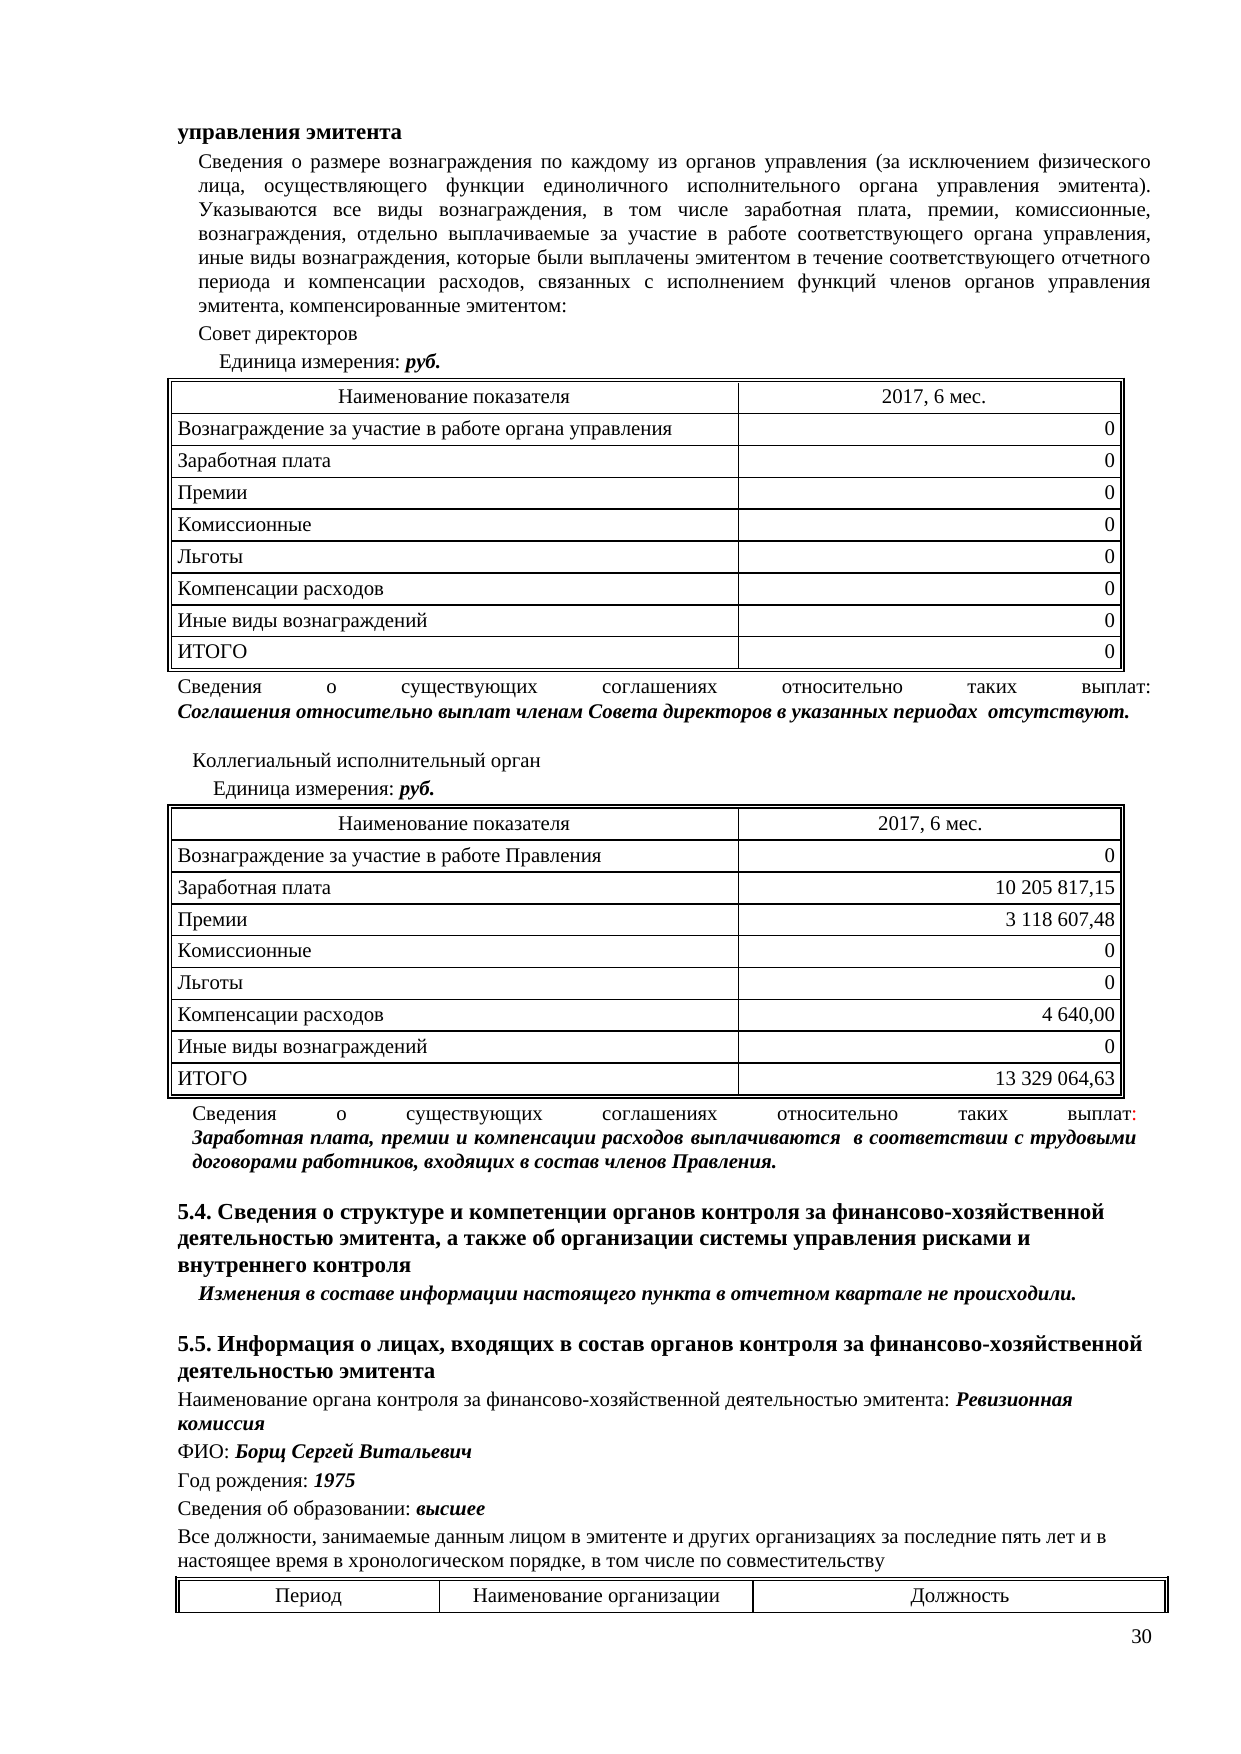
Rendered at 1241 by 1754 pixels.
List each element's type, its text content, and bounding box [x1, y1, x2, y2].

table_cell Компенсации расходов [172, 1000, 738, 1030]
subtitle 5.4. Сведения о структуре и компетенции органов контроля за финансово-хозяйственной деятельностью эмитента, а также об организации системы управления рисками и внутреннего контроля [177, 1198, 1152, 1277]
table_cell ИТОГО [172, 1064, 738, 1094]
table_cell 0 [739, 510, 1120, 540]
text Совет директоров [198, 321, 1152, 345]
text Сведения о размере вознаграждения по каждому из органов управления (за исключением физического лица, осуществляющего функции единоличного исполнительного органа управления эмитента). Указываются все виды вознаграждения, в том числе заработная плата, премии, комиссионные, вознаграждения, отдельно выплачиваемые за участие в работе соответствующего органа управления, иные виды вознаграждения, которые были выплачены эмитентом в течение соответствующего отчетного периода и компенсации расходов, связанных с исполнением функций членов органов управления эмитента, компенсированные эмитентом: [198, 149, 1152, 317]
table_cell Премии [172, 478, 738, 508]
table_cell Вознаграждение за участие в работе Правления [172, 841, 738, 871]
table_cell 0 [739, 968, 1120, 998]
table_header 2017, 6 мес. [739, 382, 1120, 413]
text Сведения о существующих соглашениях относительно таких выплат: Заработная плата, премии и компенсации расходов выплачиваются в соответствии с трудовыми договорами работников, входящих в состав членов Правления. [192, 1101, 1137, 1173]
text Единица измерения: руб. [219, 349, 1152, 373]
table_cell ИТОГО [172, 637, 738, 668]
table_header Должность [754, 1581, 1164, 1611]
table_cell Премии [172, 905, 738, 935]
text Единица измерения: руб. [213, 776, 1152, 800]
table_cell Заработная плата [172, 446, 738, 476]
text Сведения об образовании: высшее [177, 1496, 1152, 1520]
table_cell 0 [739, 841, 1120, 871]
table_cell 0 [739, 936, 1120, 967]
table_header Период [180, 1581, 439, 1611]
table_cell 0 [739, 1032, 1120, 1062]
text Сведения о существующих соглашениях относительно таких выплат: Соглашения относительно выплат членам Совета директоров в указанных периодах отсутствуют. [177, 674, 1152, 723]
table_cell Льготы [172, 542, 738, 572]
table_cell Компенсации расходов [172, 574, 738, 604]
subtitle 5.5. Информация о лицах, входящих в состав органов контроля за финансово-хозяйственной деятельностью эмитента [177, 1330, 1152, 1383]
table_cell Вознаграждение за участие в работе органа управления [172, 414, 738, 444]
text Год рождения: 1975 [177, 1468, 1152, 1492]
table_header Наименование показателя [172, 809, 738, 839]
table_cell 3 118 607,48 [739, 905, 1120, 935]
table_cell Иные виды вознаграждений [172, 1032, 738, 1062]
table_header Наименование показателя [172, 382, 738, 413]
table_cell 0 [739, 606, 1120, 636]
table_cell 4 640,00 [739, 1000, 1120, 1030]
text Все должности, занимаемые данным лицом в эмитенте и других организациях за последние пять лет и в настоящее время в хронологическом порядке, в том числе по совместительству [177, 1524, 1152, 1572]
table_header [440, 1581, 752, 1611]
text ФИО: Борщ Сергей Витальевич [177, 1439, 1152, 1463]
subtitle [177, 118, 1152, 144]
text Наименование органа контроля за финансово-хозяйственной деятельностью эмитента: Ревизионная комиссия [177, 1387, 1152, 1435]
table_cell Заработная плата [172, 873, 738, 903]
table_cell 0 [739, 478, 1120, 508]
table_cell Комиссионные [172, 936, 738, 967]
table_cell 0 [739, 446, 1120, 476]
table_cell Льготы [172, 968, 738, 998]
table_cell 0 [739, 574, 1120, 604]
table_cell Комиссионные [172, 510, 738, 540]
table_cell 0 [739, 542, 1120, 572]
table_cell 0 [739, 637, 1120, 668]
table_cell 0 [739, 414, 1120, 444]
text Изменения в составе информации настоящего пункта в отчетном квартале не происходили. [198, 1281, 1152, 1305]
table_cell 13 329 064,63 [739, 1064, 1120, 1094]
table_cell Иные виды вознаграждений [172, 606, 738, 636]
subtitle Коллегиальный исполнительный орган [192, 748, 1152, 772]
table_cell 10 205 817,15 [739, 873, 1120, 903]
table_header 2017, 6 мес. [739, 809, 1120, 839]
